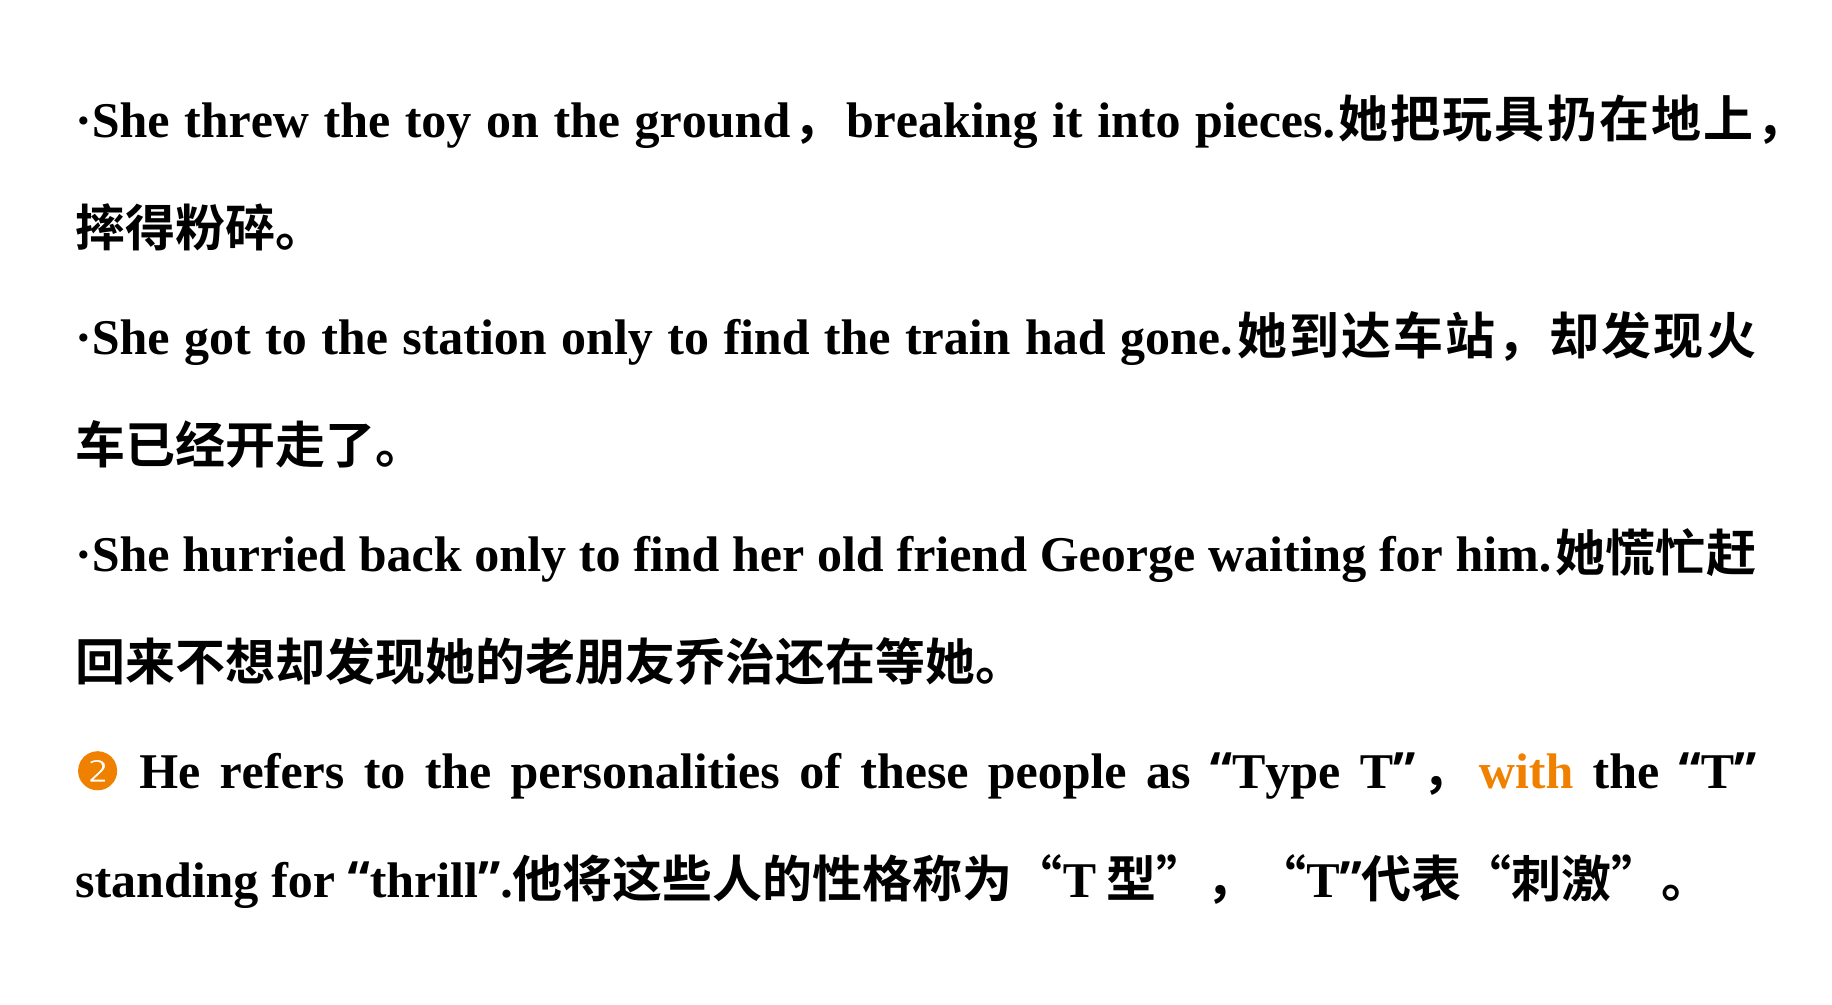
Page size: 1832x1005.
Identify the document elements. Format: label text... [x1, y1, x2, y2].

text ·She hurried back only to find her old friend George waiting for him.她慌忙赶回来不想却发现她的老朋友乔治还在等她。 [75, 514, 1756, 695]
text ·She threw the toy on the ground，breaking it into pieces.她把玩具扔在地上，摔得粉碎。 [75, 79, 1756, 261]
text ❷ He refers to the personalities of these people as “Type T”，with the “T” standing for “thrill”.他将这些人的性格称为“T型”，“T”代表“刺激”。 [75, 731, 1756, 912]
text ·She got to the station only to find the train had gone.她到达车站，却发现火车已经开走了。 [75, 297, 1756, 478]
